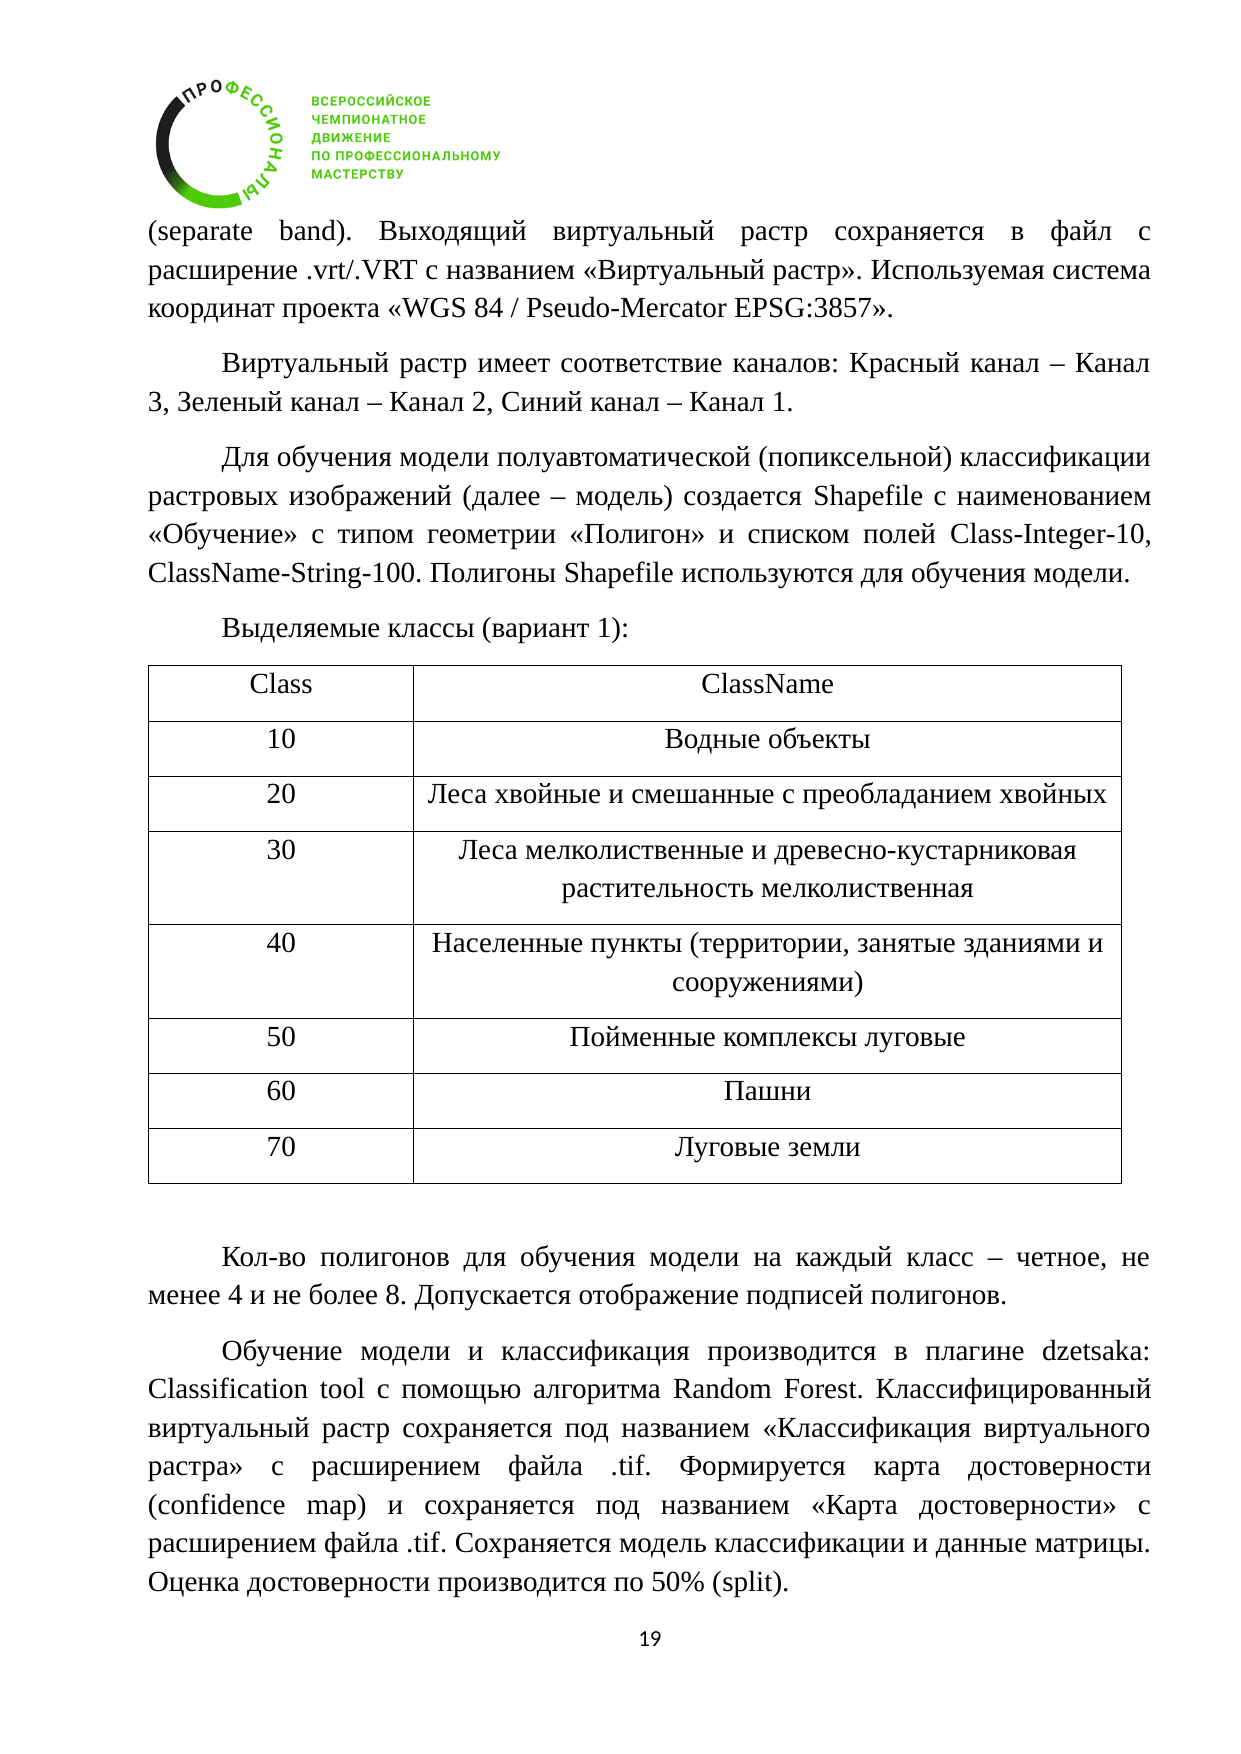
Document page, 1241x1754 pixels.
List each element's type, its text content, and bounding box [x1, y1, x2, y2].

text Для обучения модели полуавтоматической (попиксельной) классификации растровых изображений (далее – модель) создается Shapefile с наименованием «Обучение» с типом геометрии «Полигон» и списком полей Class-Integer-10, ClassName-String-100. Полигоны Shapefile используются для обучения модели. [148, 439, 1152, 588]
table_cell Водные объекты [414, 722, 1121, 776]
table_cell 70 [149, 1129, 413, 1183]
table_cell 60 [149, 1074, 413, 1128]
table_cell Населенные пункты (территории, занятые зданиями и сооружениями) [414, 925, 1121, 1018]
table_header ClassName [414, 666, 1121, 721]
table_cell 40 [149, 925, 413, 1018]
table_cell 30 [149, 832, 413, 924]
text Выделяемые классы (вариант 1): [148, 610, 1152, 644]
table_cell 20 [149, 777, 413, 831]
table_cell Пойменные комплексы луговые [414, 1019, 1121, 1072]
table_header Class [149, 666, 413, 721]
table_cell Леса хвойные и смешанные с преобладанием хвойных [414, 777, 1121, 831]
text Обучение модели и классификация производится в плагине dzetsaka: Classification tool с помощью алгоритма Random Forest. Классифицированный виртуальный растр сохраняется под названием «Классификация виртуального растра» с расширением файла .tif. Формируется карта достоверности (confidence map) и сохраняется под названием «Карта достоверности» с расширением файла .tif. Сохраняется модель классификации и данные матрицы. Оценка достоверности производится по 50% (split). [148, 1333, 1152, 1597]
table_cell Пашни [414, 1074, 1121, 1128]
text Виртуальный растр имеет соответствие каналов: Красный канал – Канал 3, Зеленый канал – Канал 2, Синий канал – Канал 1. [148, 346, 1152, 418]
picture [147, 73, 506, 214]
table_cell 50 [149, 1019, 413, 1072]
text Кол-во полигонов для обучения модели на каждый класс – четное, не менее 4 и не более 8. Допускается отображение подписей полигонов. [148, 1239, 1152, 1311]
table_cell Луговые земли [414, 1129, 1121, 1183]
table_cell 10 [149, 722, 413, 776]
table_cell Леса мелколиственные и древесно-кустарниковая растительность мелколиственная [414, 832, 1121, 924]
